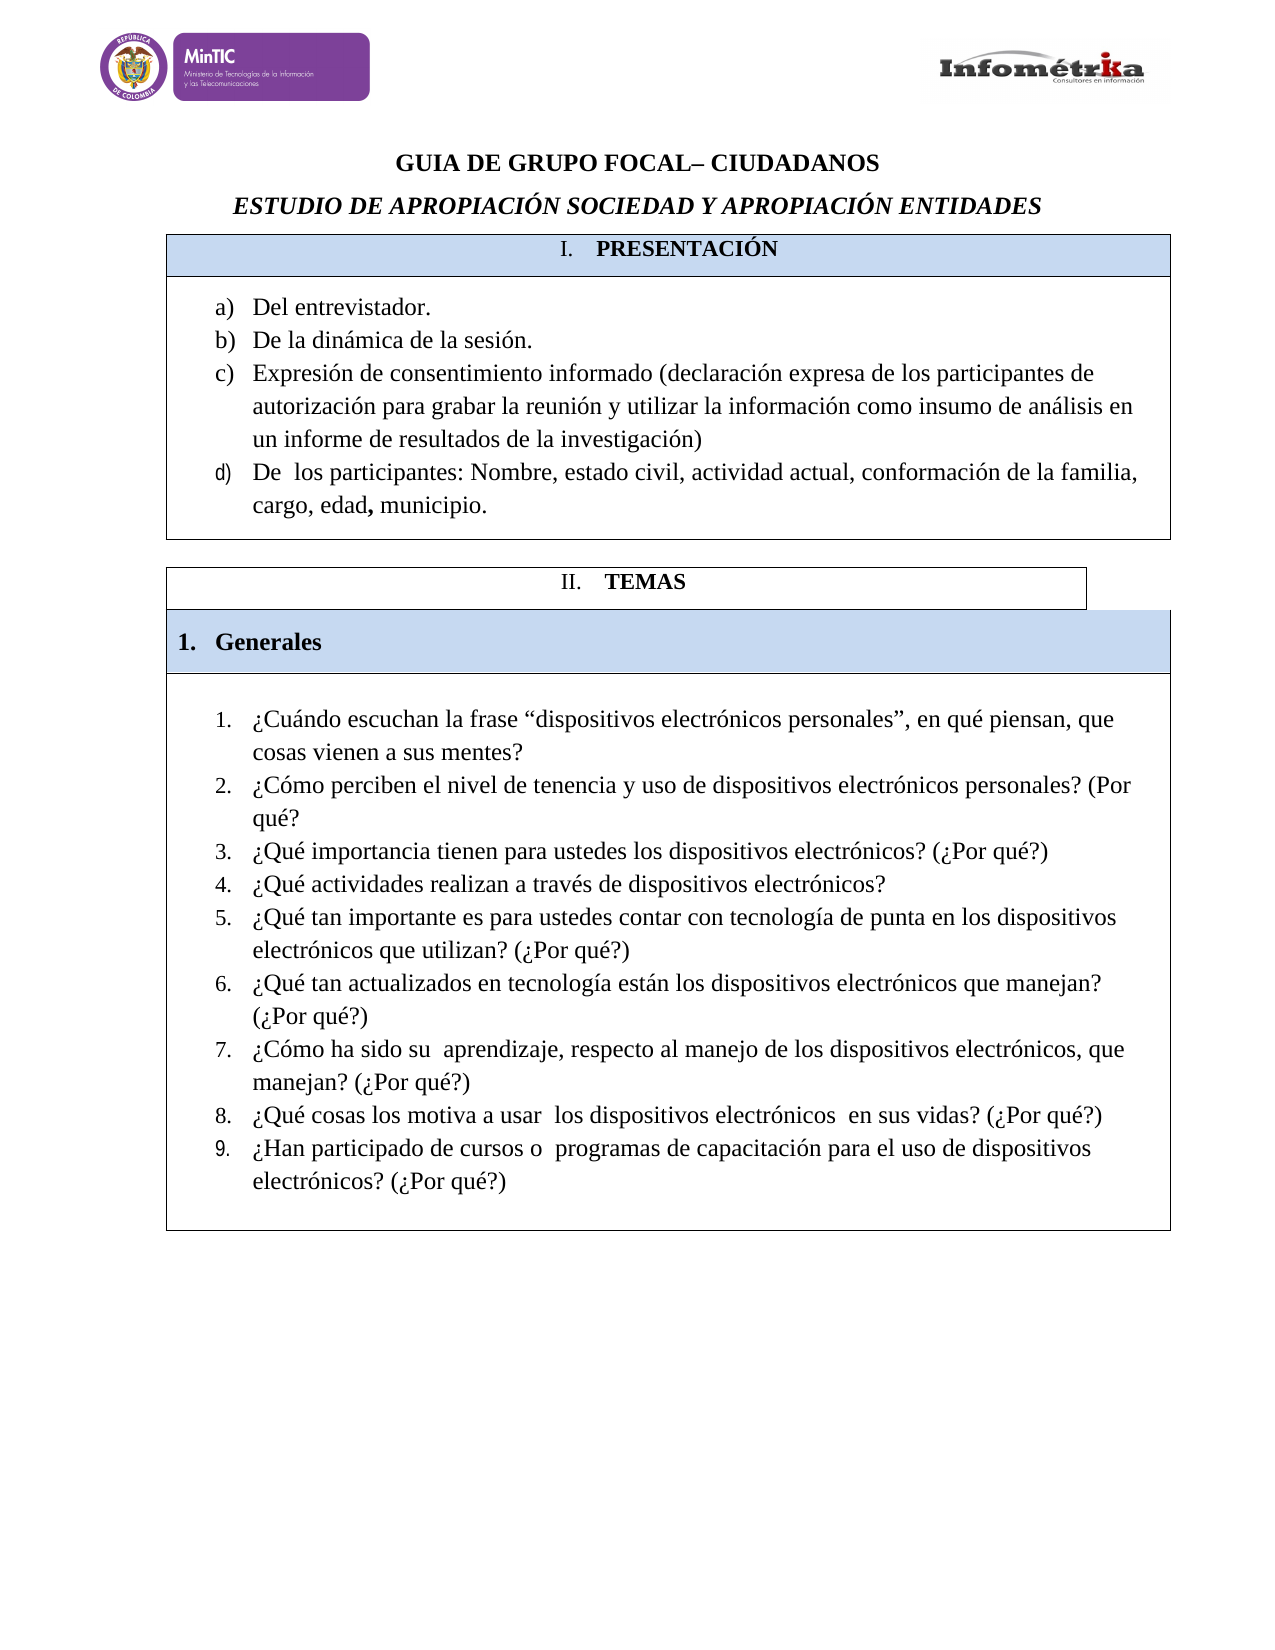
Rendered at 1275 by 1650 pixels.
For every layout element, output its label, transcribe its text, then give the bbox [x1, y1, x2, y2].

table_header PRESENTACIÓN [167, 235, 1170, 276]
picture [920, 38, 1172, 104]
text GUIA DE GRUPO FOCAL– CIUDADANOS [177, 148, 1098, 176]
text ESTUDIO DE APROPIACIÓN SOCIEDAD Y APROPIACIÓN ENTIDADES [177, 191, 1098, 219]
table_cell ¿Cuándo escuchan la frase “dispositivos electrónicos personales”, en qué piensan, que cosas vienen a sus mentes? ¿Cómo perciben el nivel de tenencia y uso de dispositivos electrónicos personales? (Por qué? ¿Qué importancia tienen para ustedes los dispositivos electrónicos? (¿Por qué?) ¿Qué actividades realizan a través de dispositivos electrónicos? ¿Qué tan importante es para ustedes contar con tecnología de punta en los dispositivos electrónicos que utilizan? (¿Por qué?) ¿Qué tan actualizados en tecnología están los dispositivos electrónicos que manejan? (¿Por qué?) ¿Cómo ha sido su aprendizaje, respecto al manejo de los dispositivos electrónicos, que manejan? (¿Por qué?) ¿Qué cosas los motiva a usar los dispositivos electrónicos en sus vidas? (¿Por qué?) ¿Han participado de cursos o programas de capacitación para el uso de dispositivos electrónicos? (¿Por qué?) [167, 674, 1170, 1229]
table_header TEMAS [167, 568, 1086, 608]
table_cell Del entrevistador. De la dinámica de la sesión. Expresión de consentimiento informado (declaración expresa de los participantes de autorización para grabar la reunión y utilizar la información como insumo de análisis en un informe de resultados de la investigación) De los participantes: Nombre, estado civil, actividad actual, conformación de la familia, cargo, edad, municipio. [167, 277, 1170, 539]
picture [99, 28, 371, 106]
table_header Generales [167, 610, 1170, 672]
